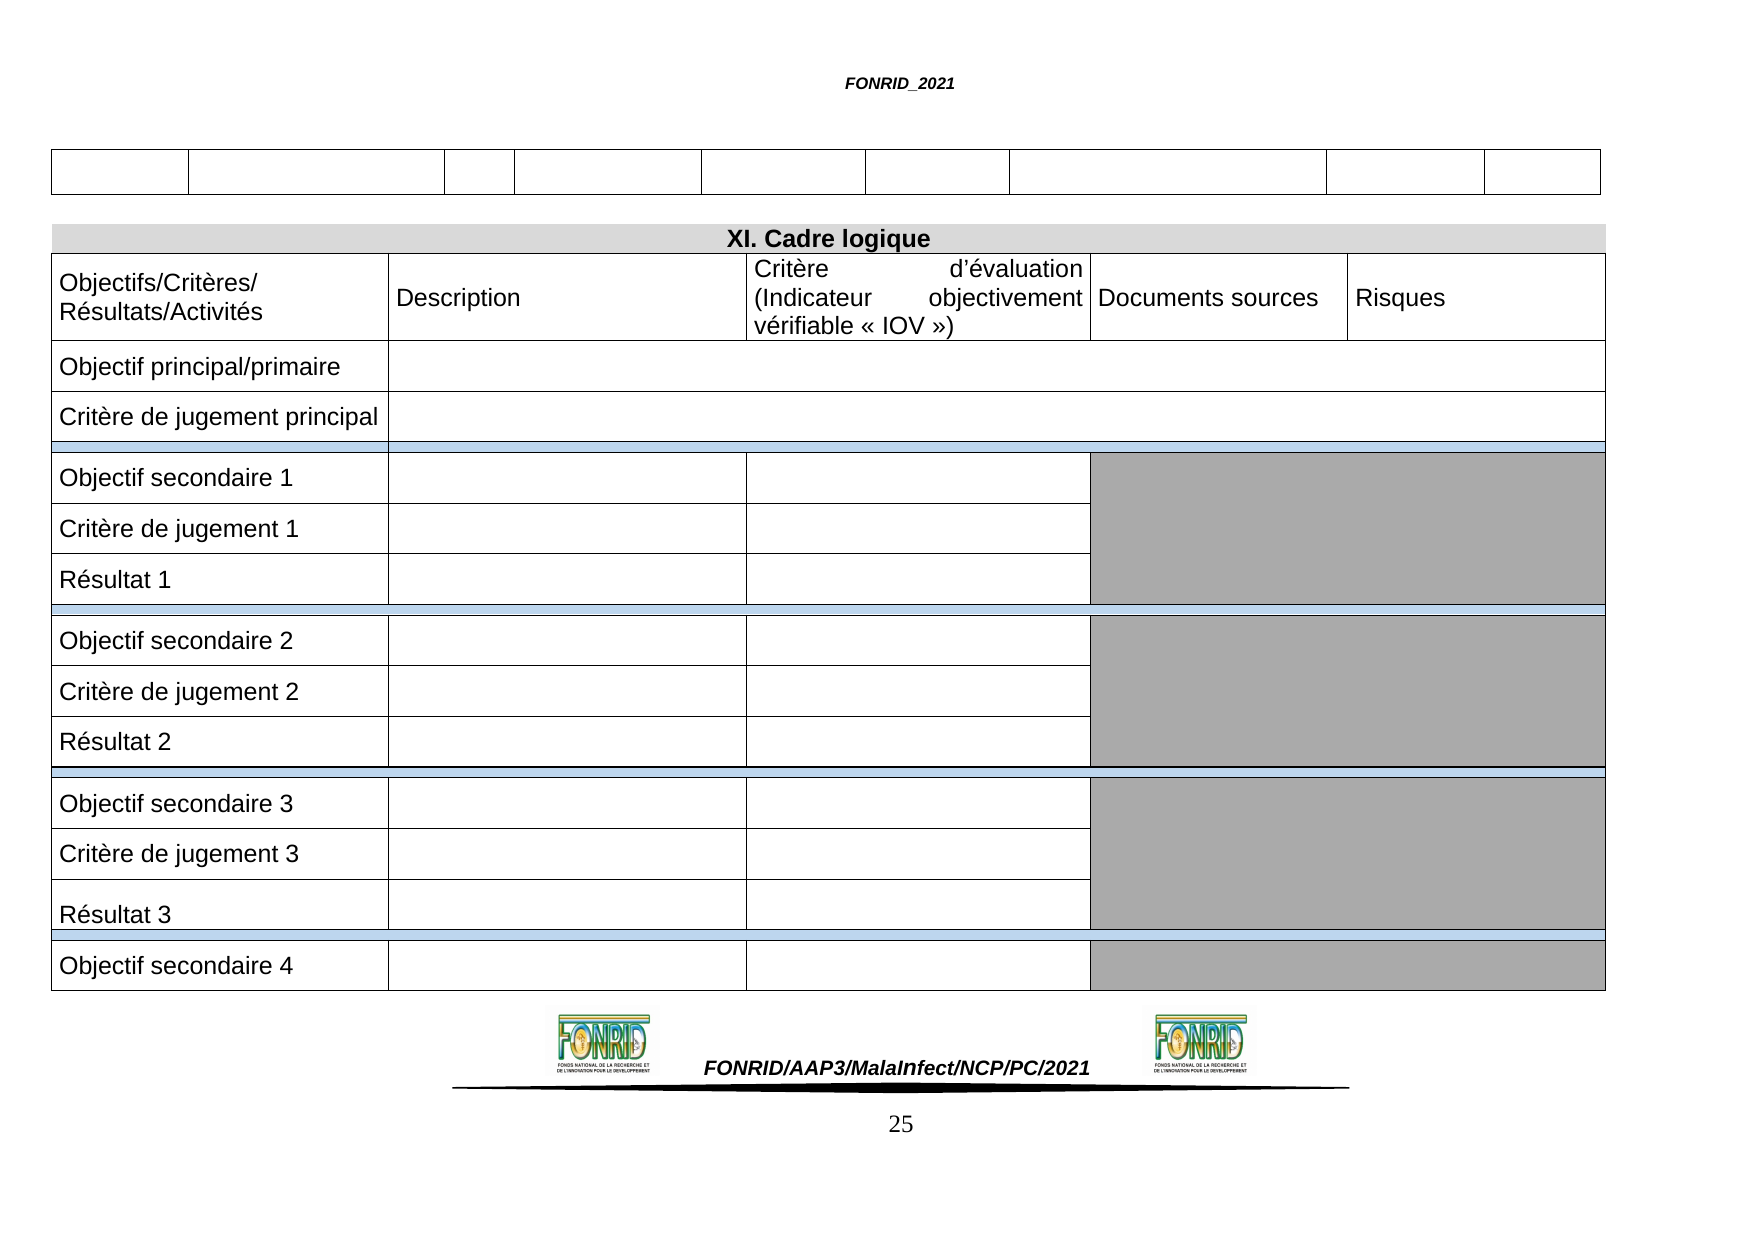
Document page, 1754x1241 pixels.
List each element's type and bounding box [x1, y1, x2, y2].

table_cell [44, 148, 1609, 991]
picture [1141, 1005, 1257, 1076]
picture [544, 1005, 660, 1076]
